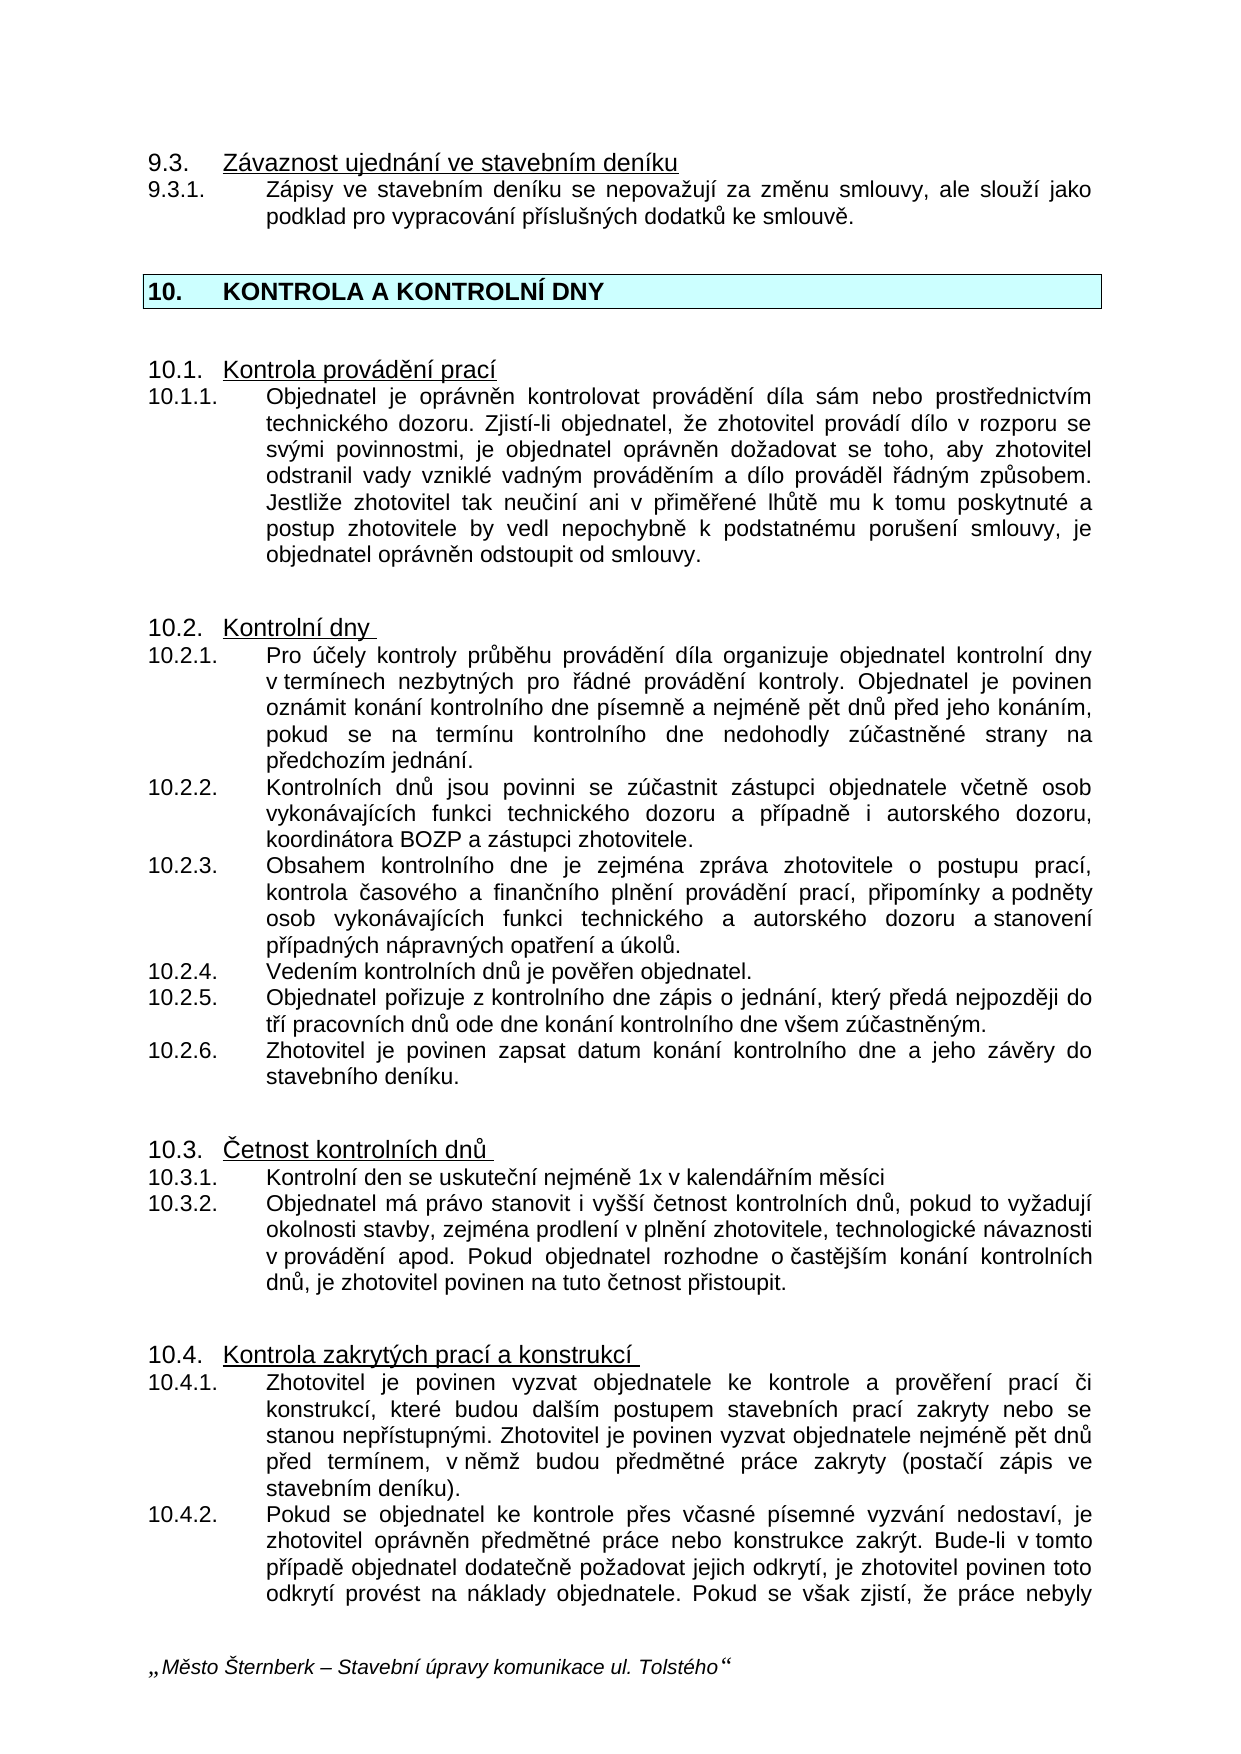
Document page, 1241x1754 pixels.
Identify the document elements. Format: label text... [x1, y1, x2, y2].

list Vedením kontrolních dnů je pověřen objednatel. [148, 958, 1093, 984]
list Pro účely kontroly průběhu provádění díla organizuje objednatel kontrolní dny v termínech nezbytných pro řádné provádění kontroly. Objednatel je povinen oznámit konání kontrolního dne písemně a nejméně pět dnů před jeho konáním, pokud se na termínu kontrolního dne nedohodly zúčastněné strany na předchozím jednání. [148, 642, 1093, 773]
text kontrola a Kontrolní dny [144, 275, 1101, 308]
list Zhotovitel je povinen vyzvat objednatele ke kontrole a prověření prací či konstrukcí, které budou dalším postupem stavebních prací zakryty nebo se stanou nepřístupnými. Zhotovitel je povinen vyzvat objednatele nejméně pět dnů před termínem, v němž budou předmětné práce zakryty (postačí zápis ve stavebním deníku). [148, 1369, 1093, 1501]
list Zhotovitel je povinen zapsat datum konání kontrolního dne a jeho závěry do stavebního deníku. [148, 1037, 1093, 1090]
list Kontrola provádění prací [148, 354, 1093, 383]
list Závaznost ujednání ve stavebním deníku [148, 148, 1093, 176]
list Kontrolní den se uskuteční nejméně 1x v kalendářním měsíci [148, 1163, 1093, 1190]
list Kontrolních dnů jsou povinni se zúčastnit zástupci objednatele včetně osob vykonávajících funkci technického dozoru a případně i autorského dozoru, koordinátora BOZP a zástupci zhotovitele. [148, 773, 1093, 852]
list Objednatel pořizuje z kontrolního dne zápis o jednání, který předá nejpozději do tří pracovních dnů ode dne konání kontrolního dne všem zúčastněným. [148, 984, 1093, 1037]
list Kontrola zakrytých prací a konstrukcí [148, 1340, 1093, 1369]
list Zápisy ve stavebním deníku se nepovažují za změnu smlouvy, ale slouží jako podklad pro vypracování příslušných dodatků ke smlouvě. [148, 176, 1093, 229]
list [148, 1501, 1093, 1606]
list Objednatel je oprávněn kontrolovat provádění díla sám nebo prostřednictvím technického dozoru. Zjistí-li objednatel, že zhotovitel provádí dílo v rozporu se svými povinnostmi, je objednatel oprávněn dožadovat se toho, aby zhotovitel odstranil vady vzniklé vadným prováděním a dílo prováděl řádným způsobem. Jestliže zhotovitel tak neučiní ani v přiměřené lhůtě mu k tomu poskytnuté a postup zhotovitele by vedl nepochybně k podstatnému porušení smlouvy, je objednatel oprávněn odstoupit od smlouvy. [148, 383, 1093, 568]
list Četnost kontrolních dnů [148, 1135, 1093, 1163]
list Kontrolní dny [148, 613, 1093, 642]
list Obsahem kontrolního dne je zejména zpráva zhotovitele o postupu prací, kontrola časového a finančního plnění provádění prací, připomínky a podněty osob vykonávajících funkci technického a autorského dozoru a stanovení případných nápravných opatření a úkolů. [148, 852, 1093, 958]
list Objednatel má právo stanovit i vyšší četnost kontrolních dnů, pokud to vyžadují okolnosti stavby, zejména prodlení v plnění zhotovitele, technologické návaznosti v provádění apod. Pokud objednatel rozhodne o častějším konání kontrolních dnů, je zhotovitel povinen na tuto četnost přistoupit. [148, 1190, 1093, 1295]
